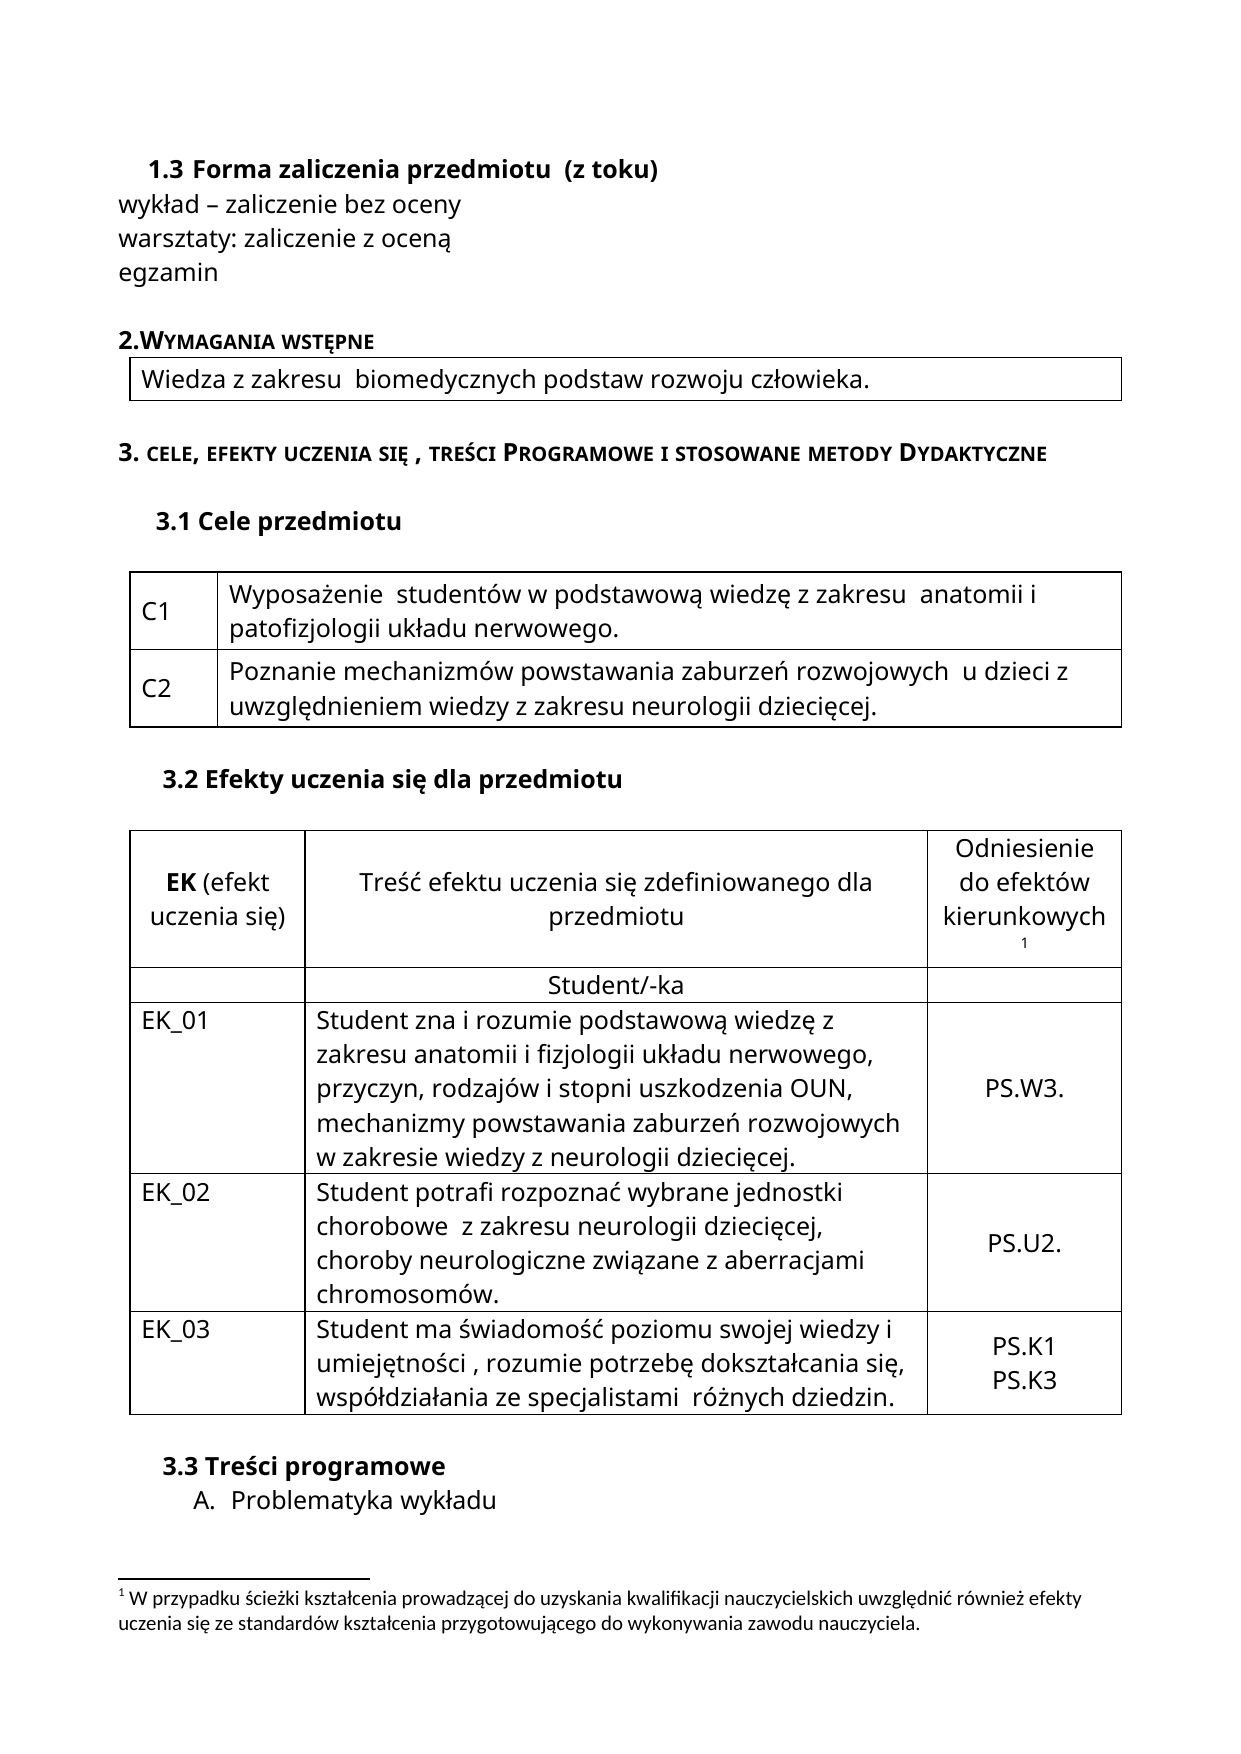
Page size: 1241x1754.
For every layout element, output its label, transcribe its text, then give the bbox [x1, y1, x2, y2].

table_cell PS.W3. [928, 1003, 1121, 1173]
text egzamin [118, 254, 1122, 288]
table_header C1 [131, 573, 217, 649]
table_cell Student ma świadomość poziomu swojej wiedzy i umiejętności , rozumie potrzebę dokształcania się, współdziałania ze specjalistami różnych dziedzin. [306, 1312, 927, 1414]
table_cell Student/-ka [306, 968, 927, 1002]
table_cell [928, 968, 1121, 1002]
table_cell EK_02 [131, 1174, 304, 1311]
table_cell Student zna i rozumie podstawową wiedzę z zakresu anatomii i fizjologii układu nerwowego, przyczyn, rodzajów i stopni uszkodzenia OUN, mechanizmy powstawania zaburzeń rozwojowych w zakresie wiedzy z neurologii dziecięcej. [306, 1003, 927, 1173]
table_cell EK_01 [131, 1003, 304, 1173]
text 2.Wymagania wstępne [118, 322, 1122, 357]
table_header Wyposażenie studentów w podstawową wiedzę z zakresu anatomii i patofizjologii układu nerwowego. [218, 573, 1121, 649]
table_cell [131, 968, 304, 1002]
text wykład – zaliczenie bez oceny [118, 186, 1122, 220]
table_header EK (efekt uczenia się) [131, 831, 304, 967]
list Problematyka wykładu [193, 1483, 1122, 1517]
text warsztaty: zaliczenie z oceną [118, 220, 1122, 254]
list 3.3 Treści programowe [162, 1449, 1122, 1483]
text 1.3 Forma zaliczenia przedmiotu (z toku) [148, 152, 1122, 186]
table_cell PS.U2. [928, 1174, 1121, 1311]
table_cell Poznanie mechanizmów powstawania zaburzeń rozwojowych u dzieci z uwzględnieniem wiedzy z zakresu neurologii dziecięcej. [218, 650, 1121, 726]
table_cell C2 [131, 650, 217, 726]
text 3.1 Cele przedmiotu [156, 503, 1122, 537]
text 3.2 Efekty uczenia się dla przedmiotu [162, 761, 1122, 796]
table_header Treść efektu uczenia się zdefiniowanego dla przedmiotu [306, 831, 927, 967]
table_cell PS.K1 PS.K3 [928, 1312, 1121, 1414]
table_header Odniesienie do efektów kierunkowych [928, 831, 1121, 967]
table_header Wiedza z zakresu biomedycznych podstaw rozwoju człowieka. [131, 358, 1121, 400]
text 3. cele, efekty uczenia się , treści Programowe i stosowane metody Dydaktyczne [118, 435, 1122, 469]
table_cell Student potrafi rozpoznać wybrane jednostki chorobowe z zakresu neurologii dziecięcej, choroby neurologiczne związane z aberracjami chromosomów. [306, 1174, 927, 1311]
table_cell EK_03 [131, 1312, 304, 1414]
